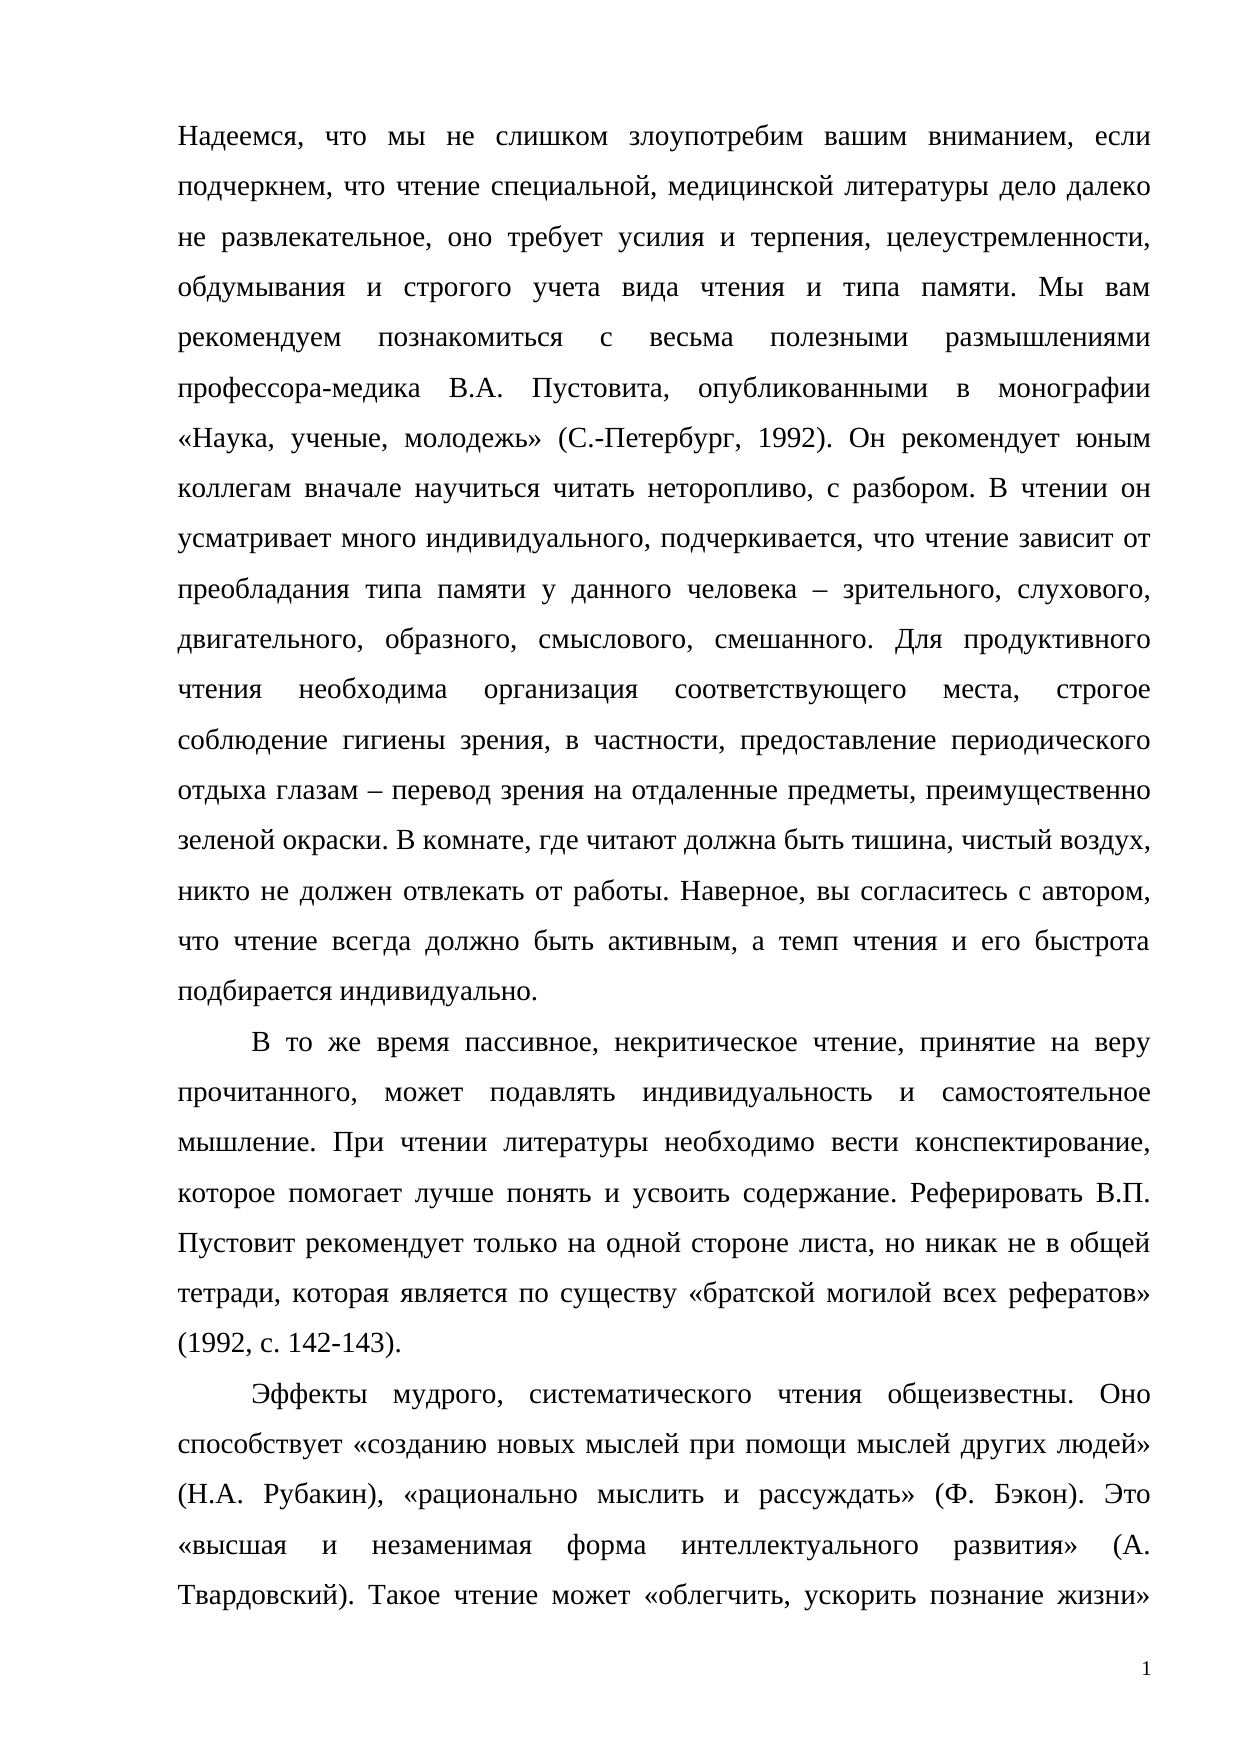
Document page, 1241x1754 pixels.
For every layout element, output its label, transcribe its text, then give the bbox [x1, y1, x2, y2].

text В то же время пассивное, некритическое чтение, принятие на веру прочитанного, может подавлять индивидуальность и самостоятельное мышление. При чтении литературы необходимо вести конспектирование, которое помогает лучше понять и усвоить содержание. Реферировать В.П. Пустовит рекомендует только на одной стороне листа, но никак не в общей тетради, которая является по существу «братской могилой всех рефератов» (1992, с. 142-143). [177, 1024, 1152, 1359]
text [177, 1376, 1152, 1611]
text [177, 118, 1152, 1007]
